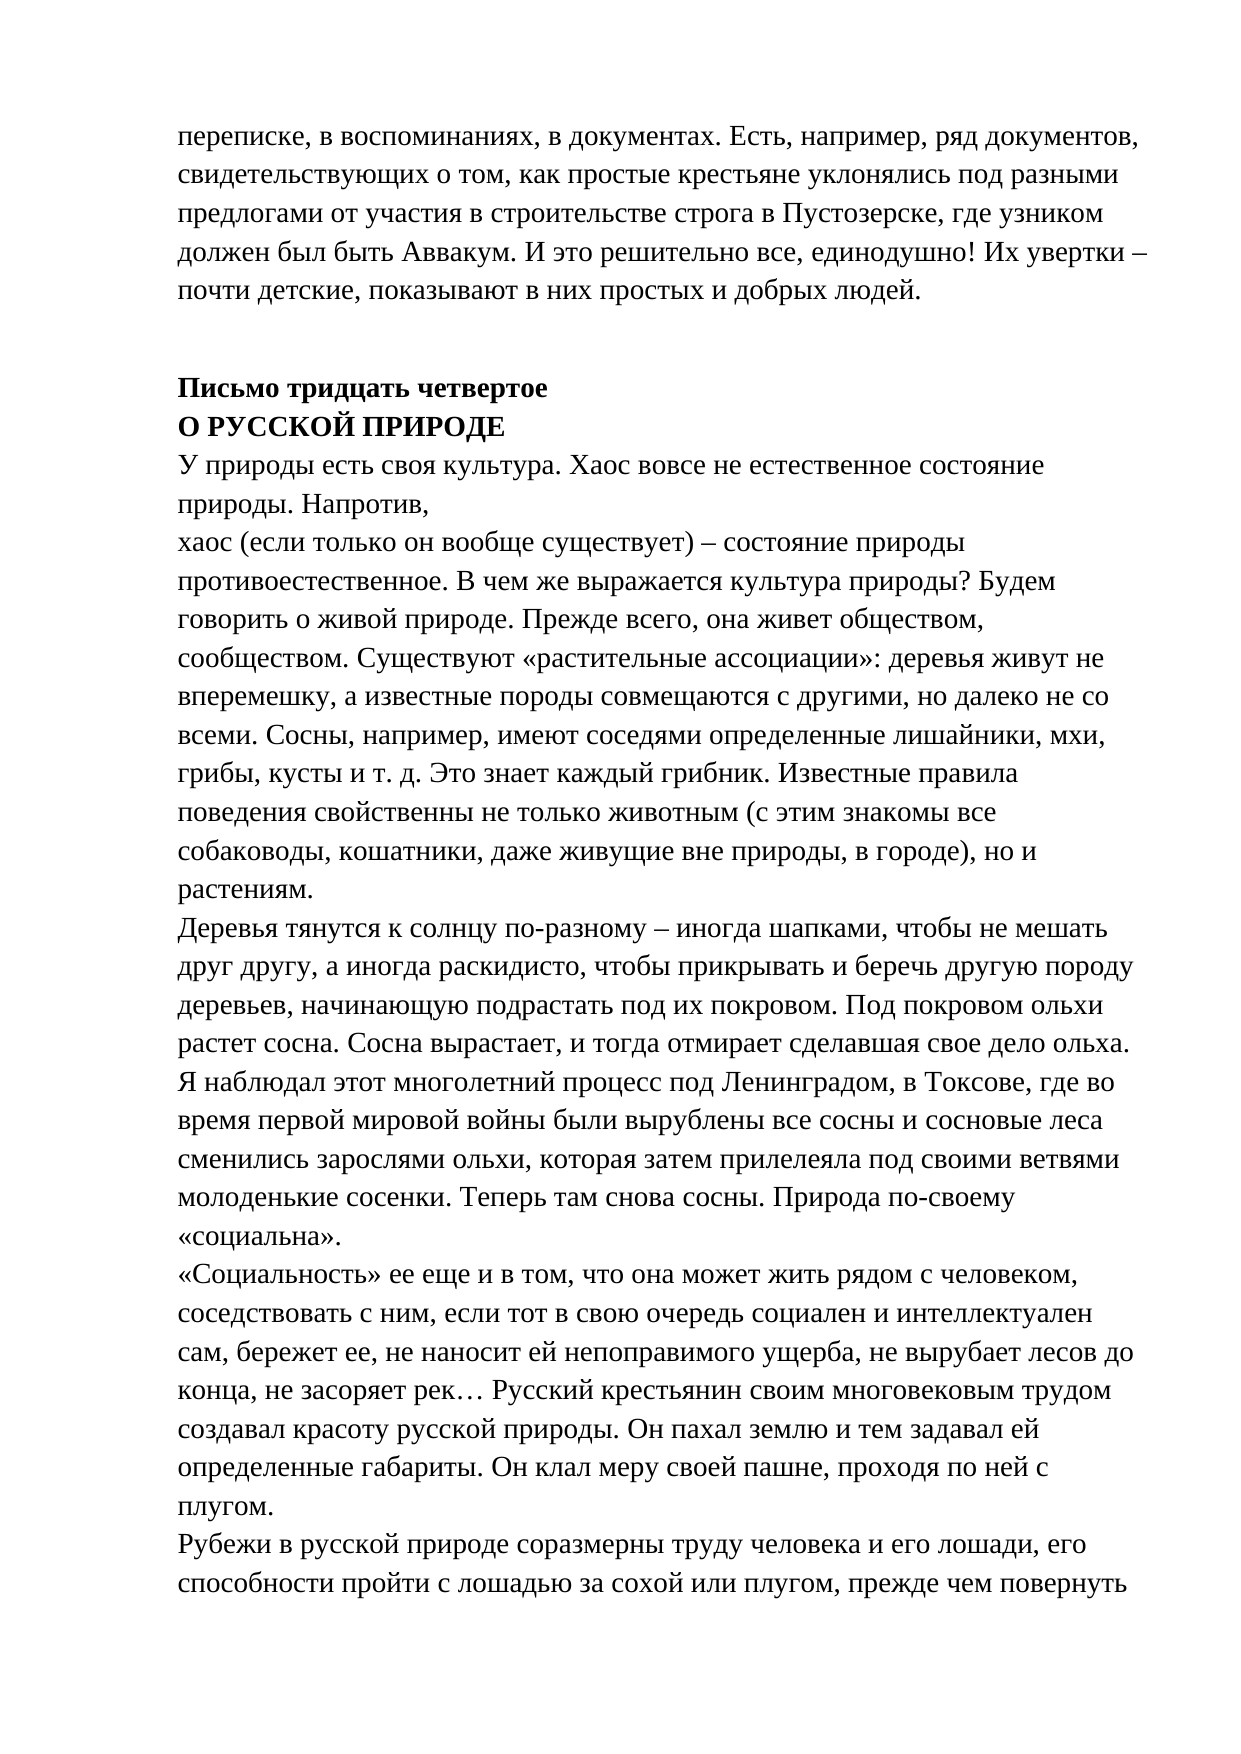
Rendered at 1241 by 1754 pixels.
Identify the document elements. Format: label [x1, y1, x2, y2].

text [177, 332, 1152, 1598]
text [177, 118, 1152, 306]
